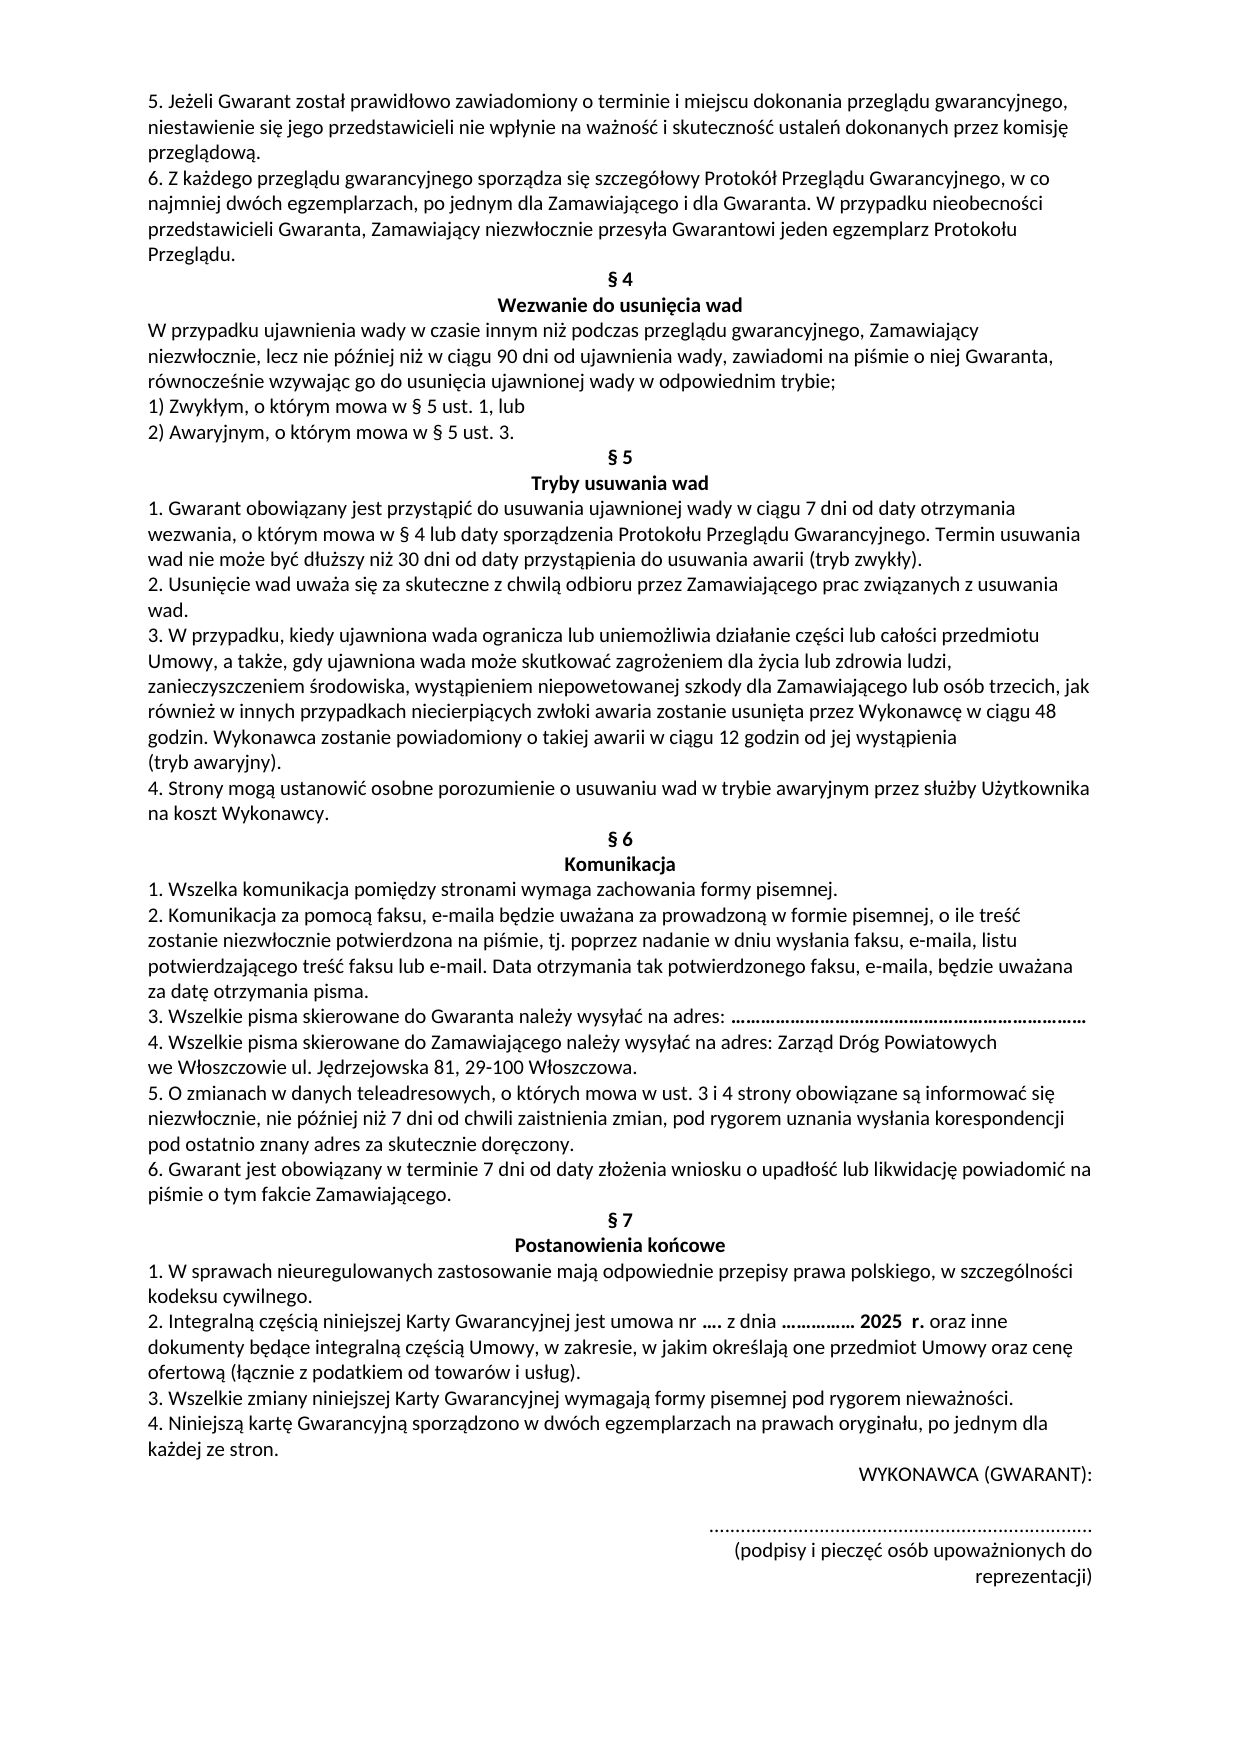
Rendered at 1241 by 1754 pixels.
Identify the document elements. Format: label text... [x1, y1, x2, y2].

text 5. O zmianach w danych teleadresowych, o których mowa w ust. 3 i 4 strony obowiązane są informować się niezwłocznie, nie później niż 7 dni od chwili zaistnienia zmian, pod rygorem uznania wysłania korespondencji pod ostatnio znany adres za skutecznie doręczony. [148, 1080, 1093, 1156]
text 6. Gwarant jest obowiązany w terminie 7 dni od daty złożenia wniosku o upadłość lub likwidację powiadomić na piśmie o tym fakcie Zamawiającego. [148, 1156, 1093, 1207]
text 2. Komunikacja za pomocą faksu, e-maila będzie uważana za prowadzoną w formie pisemnej, o ile treść zostanie niezwłocznie potwierdzona na piśmie, tj. poprzez nadanie w dniu wysłania faksu, e-maila, listu potwierdzającego treść faksu lub e-mail. Data otrzymania tak potwierdzonego faksu, e-maila, będzie uważana za datę otrzymania pisma. [148, 902, 1093, 1004]
text (tryb awaryjny). [148, 749, 1093, 775]
text 6. Z każdego przeglądu gwarancyjnego sporządza się szczegółowy Protokół Przeglądu Gwarancyjnego, w co najmniej dwóch egzemplarzach, po jednym dla Zamawiającego i dla Gwaranta. W przypadku nieobecności przedstawicieli Gwaranta, Zamawiający niezwłocznie przesyła Gwarantowi jeden egzemplarz Protokołu Przeglądu. [148, 165, 1093, 267]
text 5. Jeżeli Gwarant został prawidłowo zawiadomiony o terminie i miejscu dokonania przeglądu gwarancyjnego, niestawienie się jego przedstawicieli nie wpłynie na ważność i skuteczność ustaleń dokonanych przez komisję przeglądową. [148, 89, 1093, 165]
text § 7 [148, 1207, 1093, 1232]
text 4. Niniejszą kartę Gwarancyjną sporządzono w dwóch egzemplarzach na prawach oryginału, po jednym dla każdej ze stron. [148, 1410, 1093, 1461]
text § 4 [148, 267, 1093, 292]
text WYKONAWCA (GWARANT): [148, 1461, 1093, 1487]
text 3. Wszelkie zmiany niniejszej Karty Gwarancyjnej wymagają formy pisemnej pod rygorem nieważności. [148, 1385, 1093, 1410]
text 3. W przypadku, kiedy ujawniona wada ogranicza lub uniemożliwia działanie części lub całości przedmiotu Umowy, a także, gdy ujawniona wada może skutkować zagrożeniem dla życia lub zdrowia ludzi, zanieczyszczeniem środowiska, wystąpieniem niepowetowanej szkody dla Zamawiającego lub osób trzecich, jak również w innych przypadkach niecierpiących zwłoki awaria zostanie usunięta przez Wykonawcę w ciągu 48 godzin. Wykonawca zostanie powiadomiony o takiej awarii w ciągu 12 godzin od jej wystąpienia [148, 622, 1093, 749]
text 1. W sprawach nieuregulowanych zastosowanie mają odpowiednie przepisy prawa polskiego, w szczególności kodeksu cywilnego. [148, 1258, 1093, 1309]
text 2. Usunięcie wad uważa się za skuteczne z chwilą odbioru przez Zamawiającego prac związanych z usuwania wad. [148, 572, 1093, 622]
text reprezentacji) [148, 1563, 1093, 1588]
text 3. Wszelkie pisma skierowane do Gwaranta należy wysyłać na adres: ……………………………………………………………… [148, 1004, 1093, 1029]
text 1. Wszelka komunikacja pomiędzy stronami wymaga zachowania formy pisemnej. [148, 877, 1093, 902]
text we Włoszczowie ul. Jędrzejowska 81, 29-100 Włoszczowa. [148, 1054, 1093, 1080]
text 1. Gwarant obowiązany jest przystąpić do usuwania ujawnionej wady w ciągu 7 dni od daty otrzymania wezwania, o którym mowa w § 4 lub daty sporządzenia Protokołu Przeglądu Gwarancyjnego. Termin usuwania wad nie może być dłuższy niż 30 dni od daty przystąpienia do usuwania awarii (tryb zwykły). [148, 495, 1093, 572]
text § 6 [148, 826, 1093, 851]
text Wezwanie do usunięcia wad [148, 292, 1093, 317]
text Komunikacja [148, 851, 1093, 877]
text (podpisy i pieczęć osób upoważnionych do [148, 1537, 1093, 1563]
text Tryby usuwania wad [148, 470, 1093, 495]
text § 5 [148, 444, 1093, 470]
text 2) Awaryjnym, o którym mowa w § 5 ust. 3. [148, 419, 1093, 444]
text 1) Zwykłym, o którym mowa w § 5 ust. 1, lub [148, 394, 1093, 419]
text 4. Wszelkie pisma skierowane do Zamawiającego należy wysyłać na adres: Zarząd Dróg Powiatowych [148, 1029, 1093, 1054]
text Postanowienia końcowe [148, 1232, 1093, 1258]
text ......................................................................... [148, 1512, 1093, 1537]
text W przypadku ujawnienia wady w czasie innym niż podczas przeglądu gwarancyjnego, Zamawiający niezwłocznie, lecz nie później niż w ciągu 90 dni od ujawnienia wady, zawiadomi na piśmie o niej Gwaranta, równocześnie wzywając go do usunięcia ujawnionej wady w odpowiednim trybie; [148, 317, 1093, 394]
text 2. Integralną częścią niniejszej Karty Gwarancyjnej jest umowa nr …. z dnia …………… 2025 r. oraz inne dokumenty będące integralną częścią Umowy, w zakresie, w jakim określają one przedmiot Umowy oraz cenę ofertową (łącznie z podatkiem od towarów i usług). [148, 1309, 1093, 1385]
text 4. Strony mogą ustanowić osobne porozumienie o usuwaniu wad w trybie awaryjnym przez służby Użytkownika na koszt Wykonawcy. [148, 775, 1093, 826]
